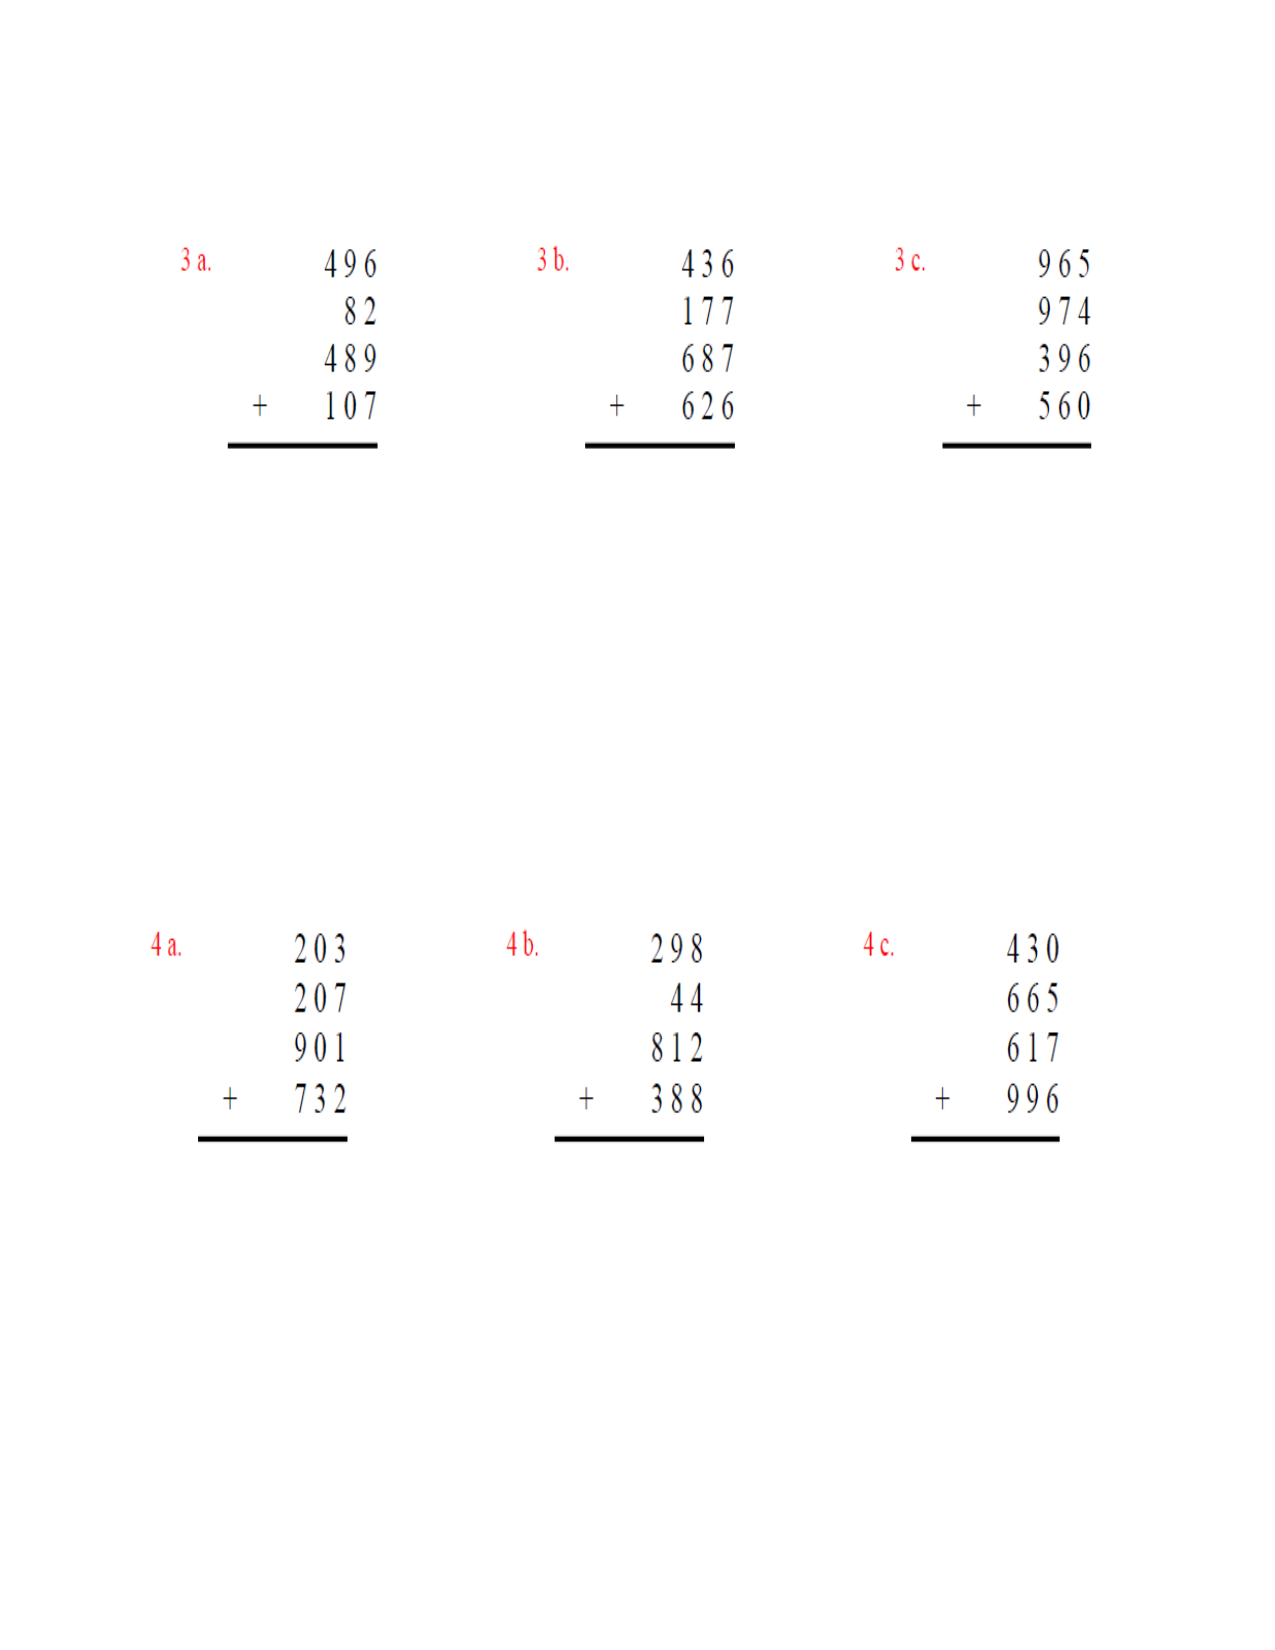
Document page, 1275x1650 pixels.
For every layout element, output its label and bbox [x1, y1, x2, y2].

picture [129, 869, 1105, 1224]
picture [171, 186, 1146, 506]
